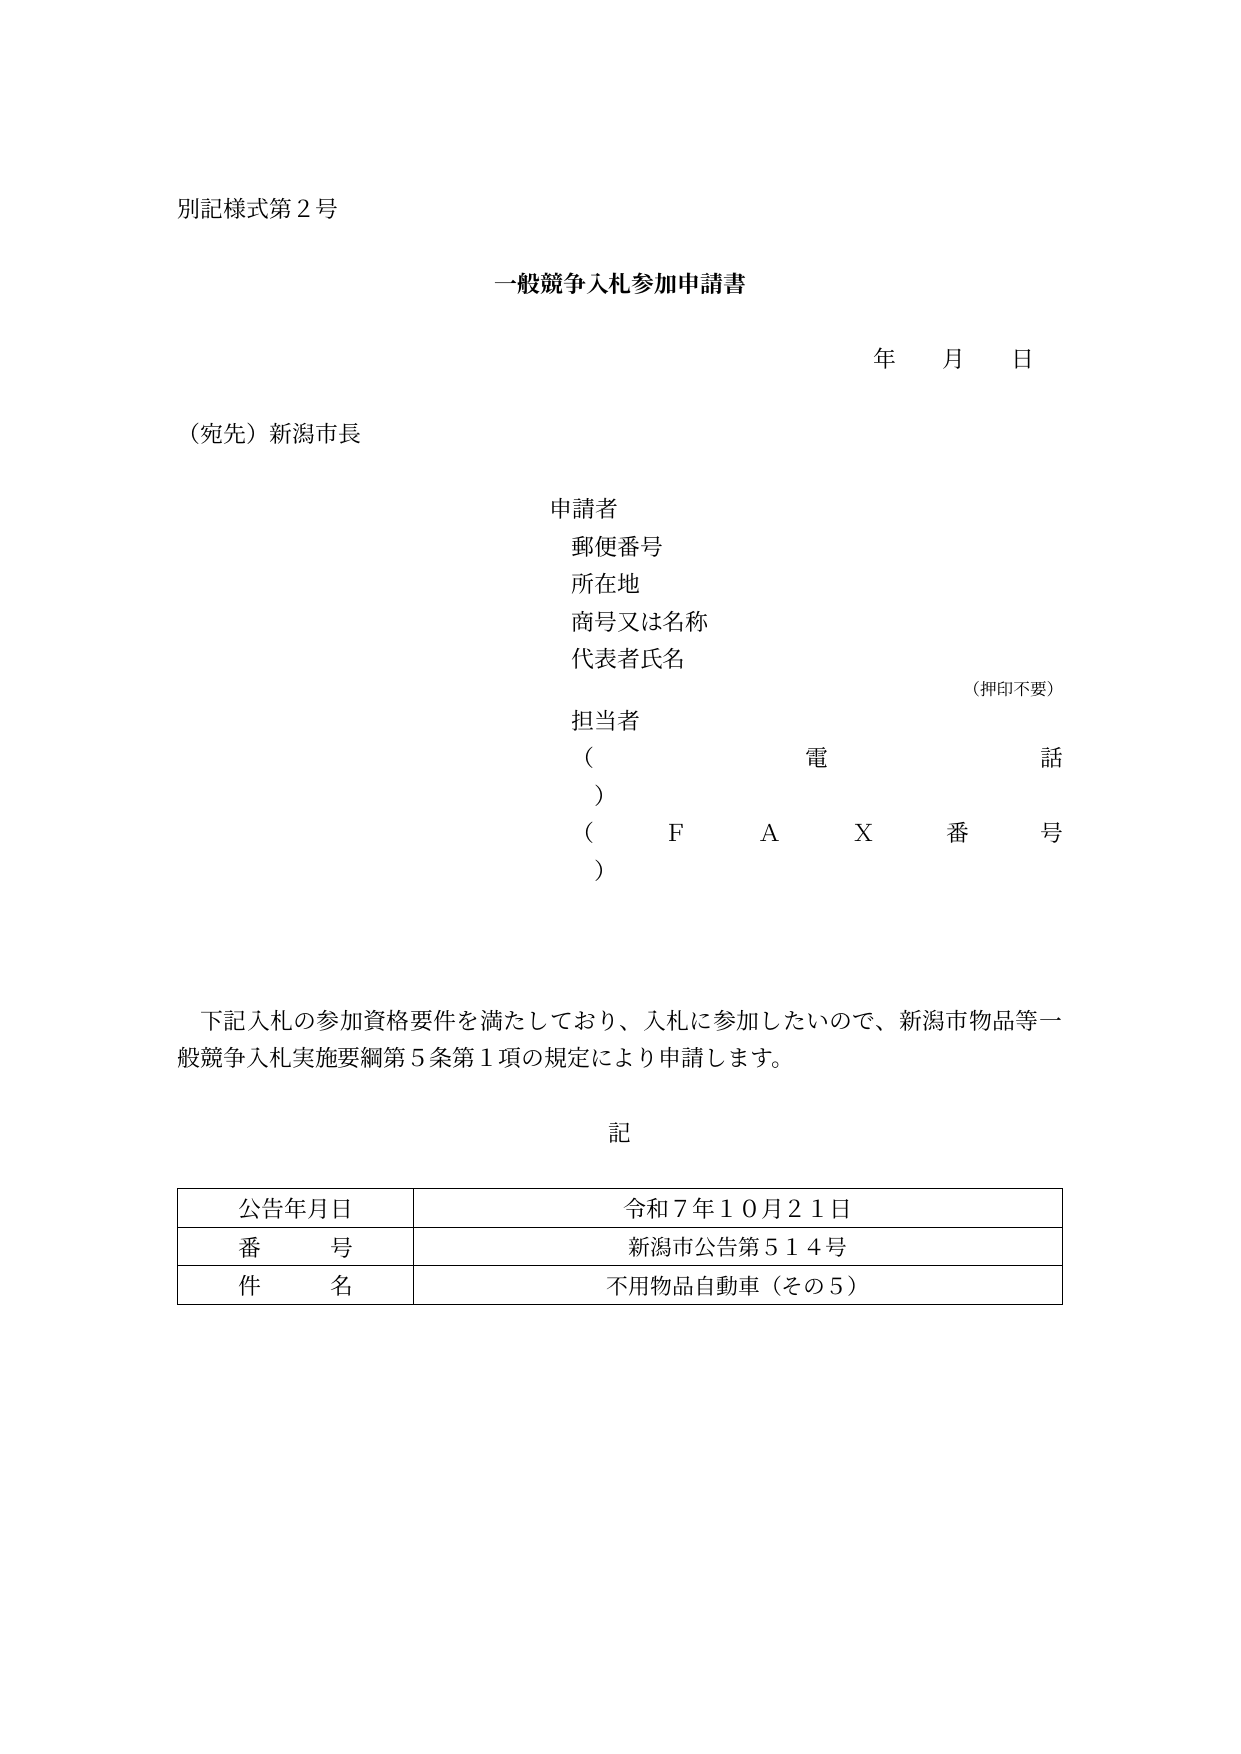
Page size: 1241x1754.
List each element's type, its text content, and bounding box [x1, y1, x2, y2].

text （電話 ） [571, 738, 1063, 813]
text （ＦＡＸ番号 ） [571, 813, 1063, 888]
text 代表者氏名 [571, 639, 1063, 677]
text 下記入札の参加資格要件を満たしており、入札に参加したいので、新潟市物品等一般競争入札実施要綱第５条第１項の規定により申請します。 [177, 1001, 1063, 1076]
text 商号又は名称 [571, 602, 1063, 639]
text 別記様式第２号 [177, 189, 1063, 227]
text 申請者 [549, 489, 1063, 527]
text 郵便番号 [571, 527, 1063, 564]
text （宛先）新潟市長 [177, 414, 1063, 452]
text 一般競争入札参加申請書 [177, 264, 1063, 302]
text 所在地 [571, 564, 1063, 602]
text 年 月 日 [177, 339, 1034, 377]
table_cell 新潟市公告第５１４号 [414, 1228, 1062, 1265]
table_cell 不用物品自動車（その５） [414, 1266, 1062, 1304]
table_header 公告年月日 [178, 1189, 413, 1227]
table_cell 番 号 [178, 1228, 413, 1265]
table_header 令和７年１０月２１日 [414, 1189, 1062, 1227]
text （押印不要） [571, 677, 1063, 701]
text 担当者 [571, 701, 1063, 738]
table_cell 件 名 [178, 1266, 413, 1304]
subtitle 記 [177, 1113, 1063, 1151]
